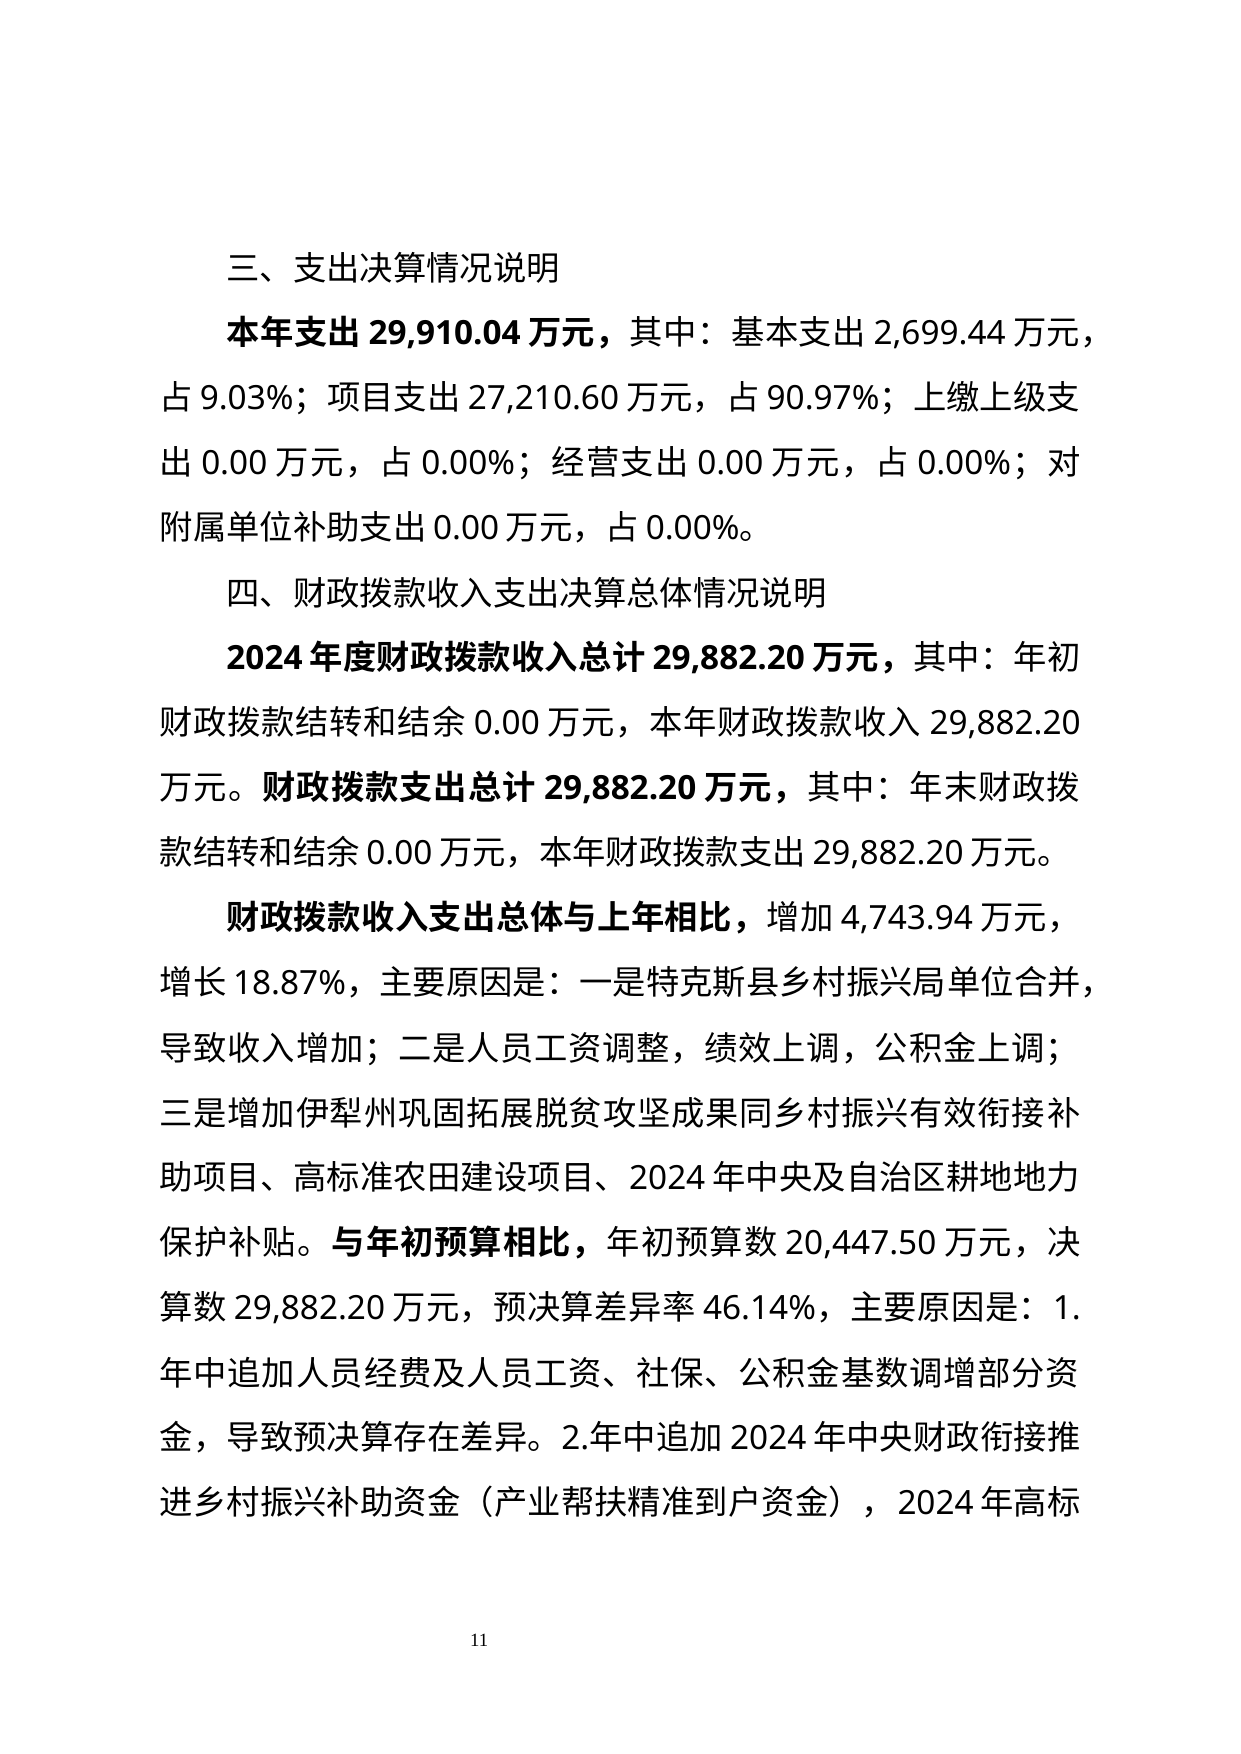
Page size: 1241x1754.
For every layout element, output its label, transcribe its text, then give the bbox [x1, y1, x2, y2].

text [159, 883, 1081, 1533]
text 2024年度财政拨款收入总计29,882.20万元，其中：年初财政拨款结转和结余0.00万元，本年财政拨款收入29,882.20万元。财政拨款支出总计29,882.20万元，其中：年末财政拨款结转和结余0.00万元，本年财政拨款支出29,882.20万元。 [159, 623, 1081, 883]
text 四、财政拨款收入支出决算总体情况说明 [159, 558, 1081, 623]
text 三、支出决算情况说明 [159, 233, 1081, 298]
text 本年支出29,910.04万元，其中：基本支出2,699.44万元，占9.03%；项目支出27,210.60万元，占90.97%；上缴上级支出0.00万元，占0.00%；经营支出0.00万元，占0.00%；对附属单位补助支出0.00万元，占0.00%。 [159, 298, 1081, 558]
